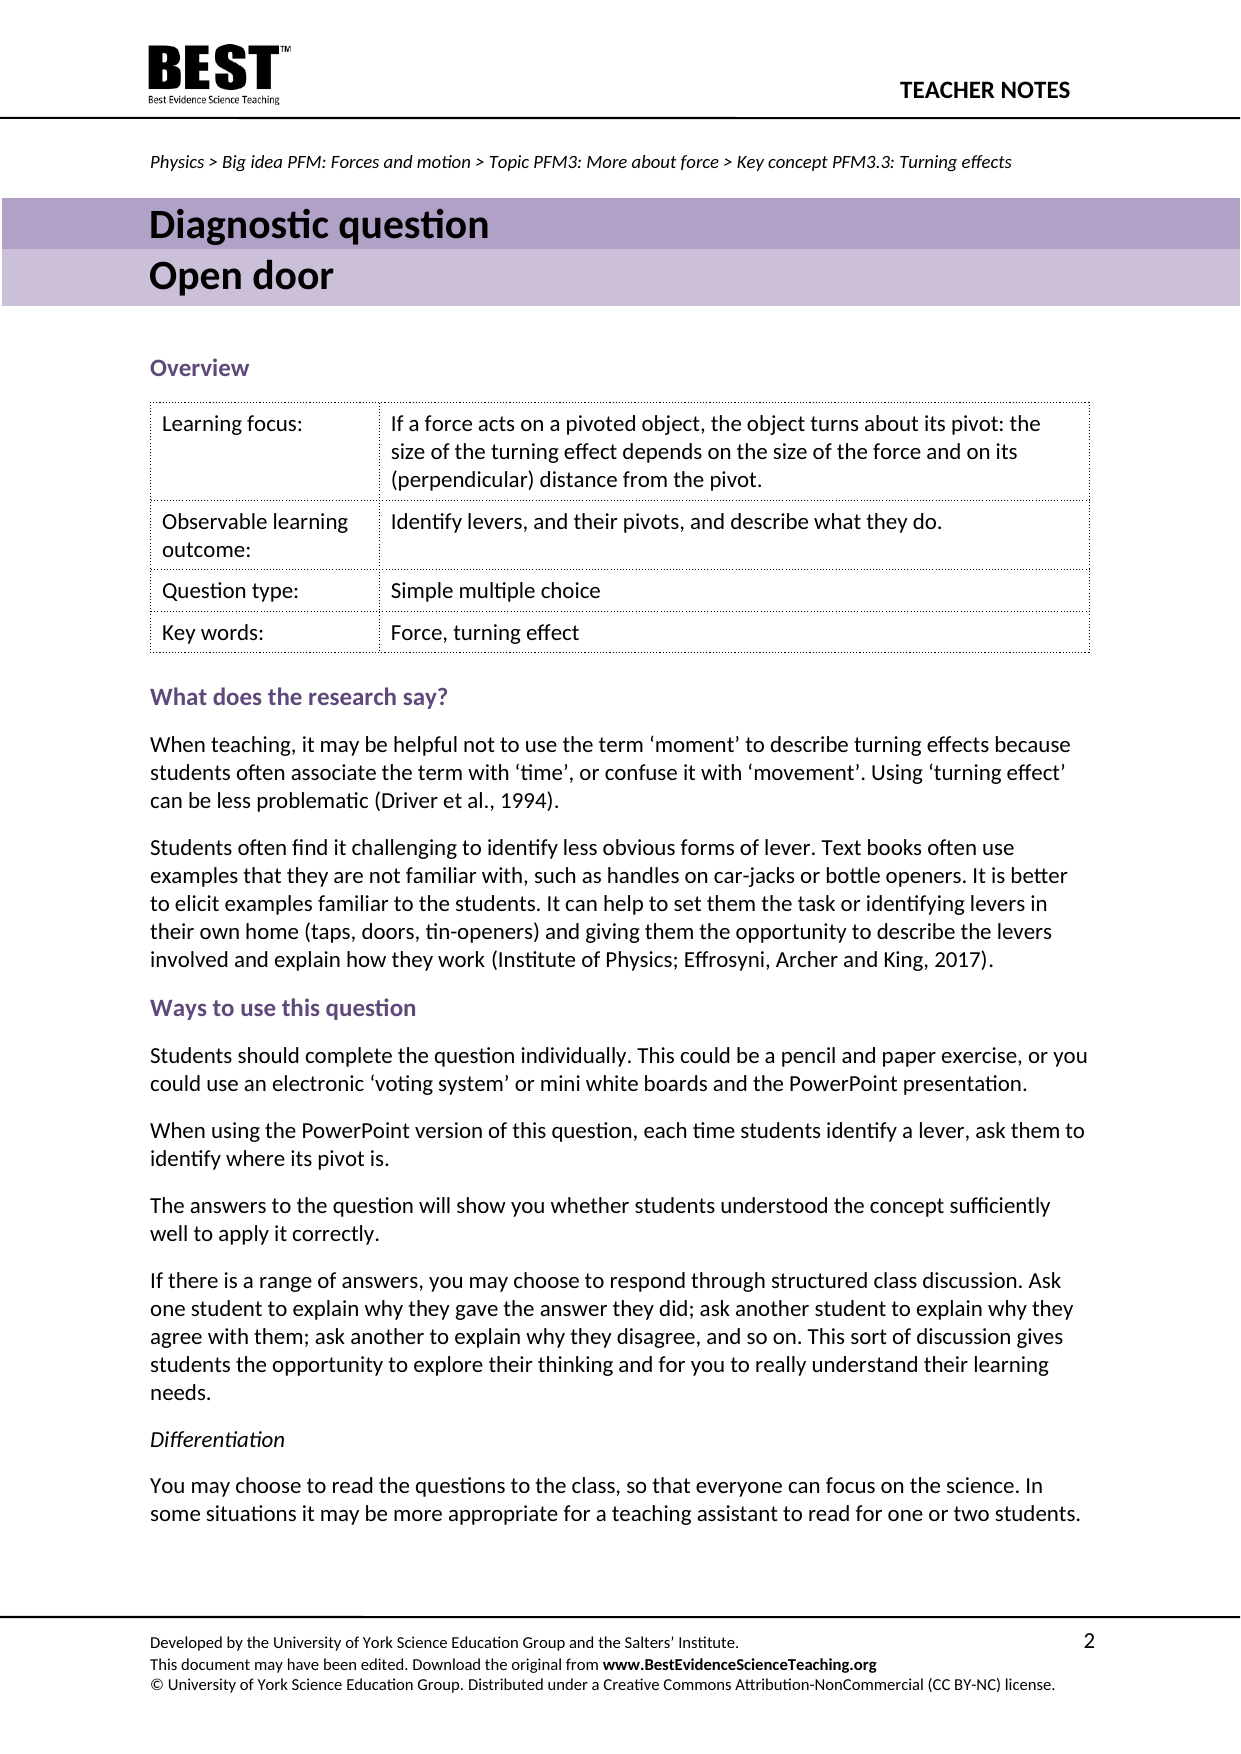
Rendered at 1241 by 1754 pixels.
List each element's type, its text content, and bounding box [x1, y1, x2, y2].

text Overview [150, 353, 1090, 383]
text If there is a range of answers, you may choose to respond through structured class discussion. Ask one student to explain why they gave the answer they did; ask another student to explain why they agree with them; ask another to explain why they disagree, and so on. This sort of discussion gives students the opportunity to explore their thinking and for you to really understand their learning needs. [150, 1266, 1090, 1406]
text You may choose to read the questions to the class, so that everyone can focus on the science. In some situations it may be more appropriate for a teaching assistant to read for one or two students. [150, 1471, 1090, 1527]
table_cell Open door [2, 249, 1240, 306]
text Physics > Big idea PFM: Forces and motion > Topic PFM3: More about force > Key concept PFM3.3: Turning effects [150, 150, 1090, 173]
text When using the PowerPoint version of this question, each time students identify a lever, ask them to identify where its pivot is. [150, 1116, 1090, 1172]
table_cell Key words: [151, 611, 379, 652]
table_header Diagnostic question [2, 198, 1240, 249]
text When teaching, it may be helpful not to use the term ‘moment’ to describe turning effects because students often associate the term with ‘time’, or confuse it with ‘movement’. Using ‘turning effect’ can be less problematic (Driver et al., 1994). [150, 731, 1090, 814]
table_cell Question type: [151, 569, 379, 611]
text The answers to the question will show you whether students understood the concept sufficiently well to apply it correctly. [150, 1191, 1090, 1247]
table_cell Observable learning outcome: [151, 500, 379, 569]
text Differentiation [150, 1425, 1090, 1453]
table_cell Force, turning effect [379, 611, 1090, 652]
text Ways to use this question [150, 992, 1090, 1023]
table_header Learning focus: [151, 402, 379, 499]
table_header If a force acts on a pivoted object, the object turns about its pivot: the size of the turning effect depends on the size of the force and on its (perpendicular) distance from the pivot. [379, 402, 1090, 499]
text Students should complete the question individually. This could be a pencil and paper exercise, or you could use an electronic ‘voting system’ or mini white boards and the PowerPoint presentation. [150, 1041, 1090, 1097]
text What does the research say? [150, 681, 1090, 712]
table_cell Simple multiple choice [379, 569, 1090, 611]
picture [148, 44, 291, 105]
text Students often find it challenging to identify less obvious forms of lever. Text books often use examples that they are not familiar with, such as handles on car-jacks or bottle openers. It is better to elicit examples familiar to the students. It can help to set them the task or identifying levers in their own home (taps, doors, tin-openers) and giving them the opportunity to describe the levers involved and explain how they work (Institute of Physics; Effrosyni, Archer and King, 2017). [150, 833, 1090, 973]
table_cell Identify levers, and their pivots, and describe what they do. [379, 500, 1090, 569]
